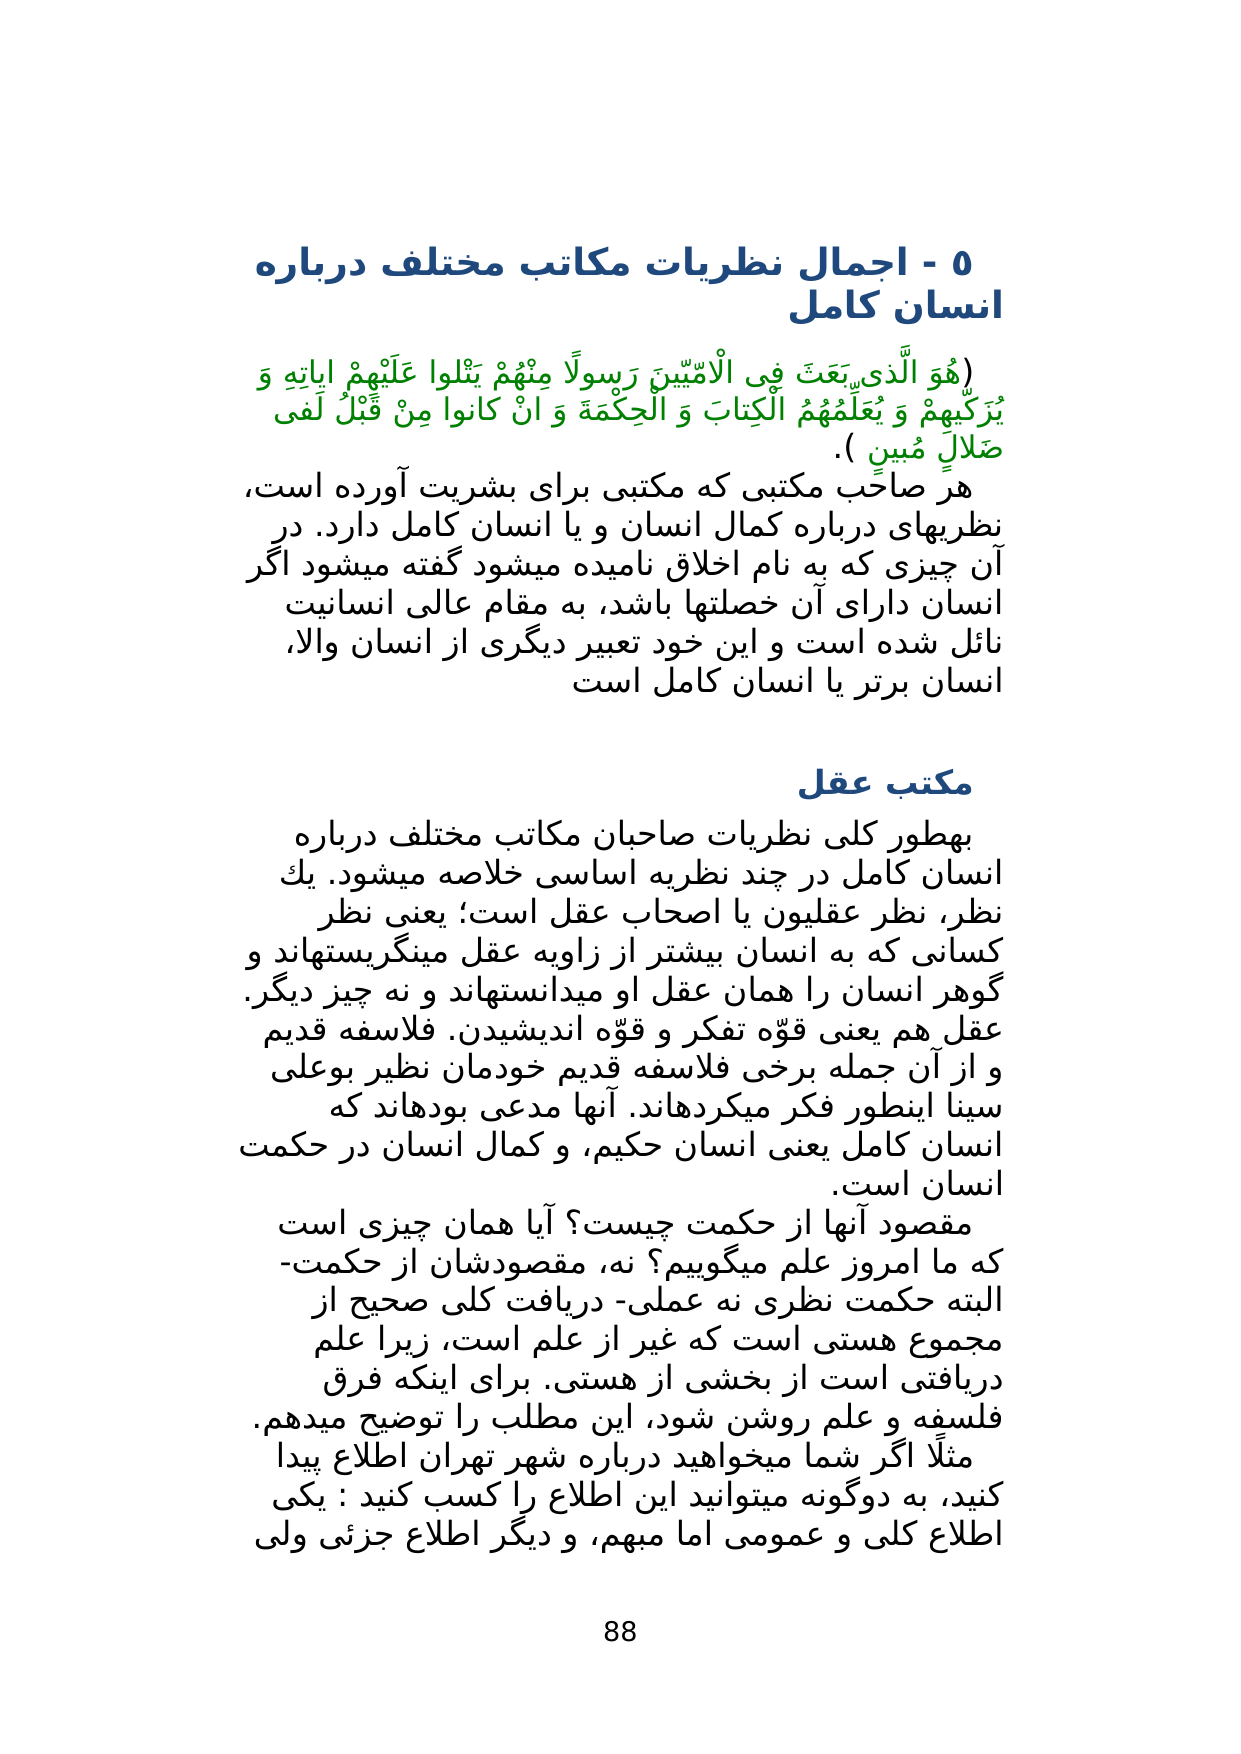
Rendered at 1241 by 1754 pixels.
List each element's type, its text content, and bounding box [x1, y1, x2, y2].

text مقصود آنها از حكمت چيست؟ آيا همان چيزی است كه ما امروز علم می‏گوييم؟ نه، مقصودشان از حكمت- البته حكمت نظری نه عملی- دريافت كلی صحيح از مجموع هستی است كه غير از علم است، زيرا علم دريافتی است از بخشی از هستی. برای اينكه فرق فلسفه و علم روشن شود، اين مطلب را توضيح می‏دهم. [236, 1203, 1004, 1436]
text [236, 1436, 1004, 1553]
subtitle ٥ - اجمال نظريات مكاتب مختلف درباره انسان كامل‏ [236, 241, 1004, 328]
subtitle مكتب عقل‏ [236, 763, 1004, 802]
text به‏طور كلی نظريات صاحبان مكاتب مختلف درباره انسان كامل در چند نظريه اساسی خلاصه می‏شود. يك نظر، نظر عقليون يا اصحاب عقل است؛ يعنی نظر كسانی كه به انسان بيشتر از زاويه عقل می‏نگريسته‏اند و گوهر انسان را همان عقل او می‏دانسته‏اند و نه چيز ديگر. عقل هم يعنی قوّه تفكر و قوّه انديشيدن. فلاسفه قديم و از آن جمله برخی فلاسفه قديم خودمان نظير بوعلی سينا اين‏طور فكر می‏كرده‏اند. آنها مدعی بوده‏اند كه انسان كامل يعنی انسان حكيم، و كمال انسان در حكمت انسان است. [236, 815, 1004, 1203]
text هر صاحب مكتبی كه مكتبی برای بشريت آورده است، نظريه‏ای درباره كمال انسان و يا انسان كامل دارد. در آن چيزی كه به نام اخلاق ناميده می‏شود گفته می‏شود اگر انسان دارای آن خصلتها باشد، به مقام عالی انسانيت نائل شده است و اين خود تعبير ديگری از انسان والا، انسان برتر يا انسان كامل است‏ [236, 467, 1004, 700]
text (هُوَ الَّذی بَعَثَ فِی الْامّيّينَ رَسولًا مِنْهُمْ يَتْلوا عَلَيْهِمْ اياتِهِ وَ يُزَكّيهِمْ وَ يُعَلِّمُهُمُ الْكِتابَ وَ الْحِكْمَةَ وَ انْ كانوا مِنْ قَبْلُ لَفی ضَلالٍ مُبينٍ ). [236, 353, 1004, 467]
